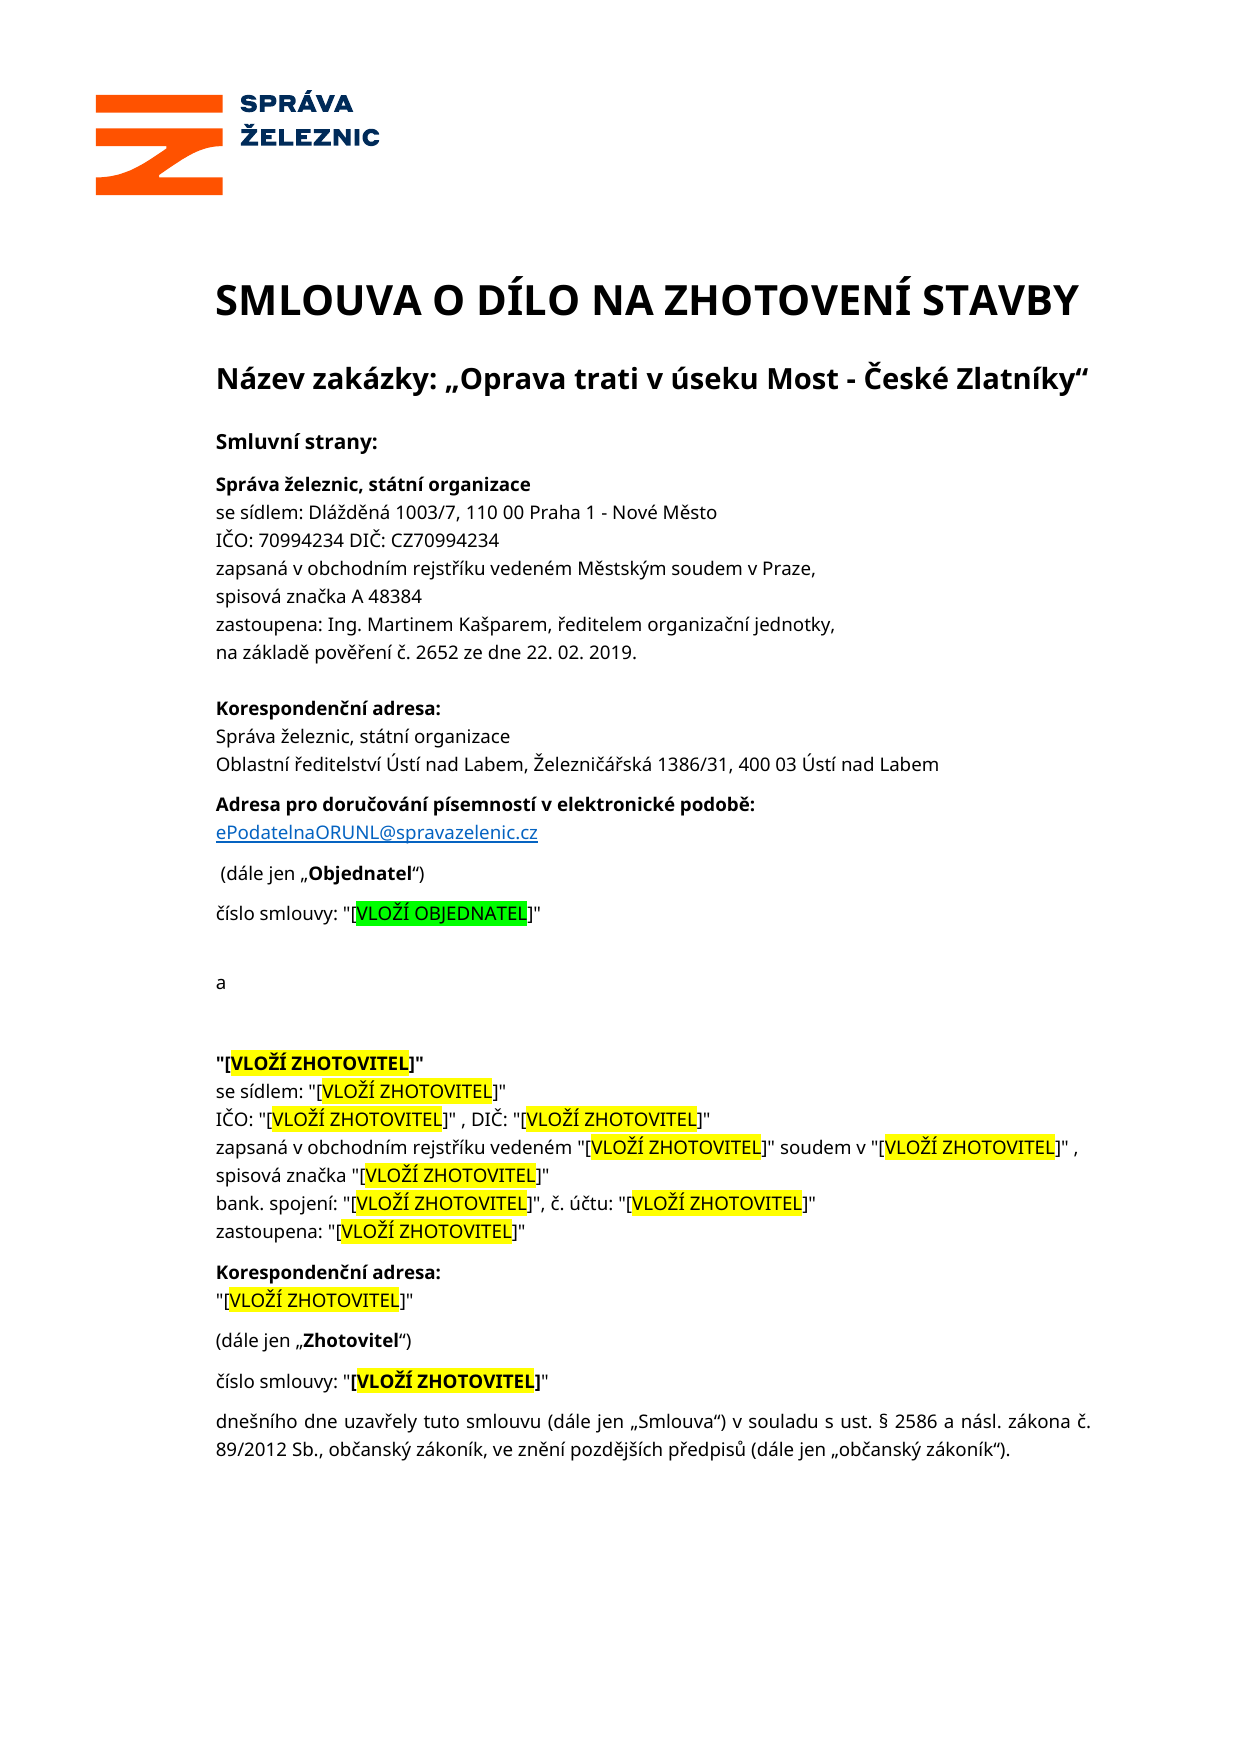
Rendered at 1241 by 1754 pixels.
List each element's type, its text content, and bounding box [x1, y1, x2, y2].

text se sídlem: Dlážděná 1003/7, 110 00 Praha 1 - Nové Město [216, 499, 1093, 524]
text Správa železnic, státní organizace [216, 723, 1093, 749]
text ePodatelnaORUNL@spravazelenic.cz [216, 820, 1093, 845]
text IČO: "[VLOŽÍ ZHOTOVITEL]" , DIČ: "[VLOŽÍ ZHOTOVITEL]" [697, 1106, 1093, 1132]
text číslo smlouvy: "[VLOŽÍ ZHOTOVITEL]" [534, 1368, 1093, 1393]
text (dále jen „Zhotovitel“) [216, 1327, 1093, 1353]
text číslo smlouvy: "[VLOŽÍ OBJEDNATEL]" [527, 901, 1093, 926]
text zapsaná v obchodním rejstříku vedeném "[VLOŽÍ ZHOTOVITEL]" soudem v "[VLOŽÍ ZHOTOVITEL]" , [216, 1134, 591, 1160]
text SMLOUVA O DÍLO NA ZHOTOVENÍ STAVBY [216, 271, 1093, 328]
text "[VLOŽÍ ZHOTOVITEL]" [409, 1050, 1093, 1076]
text IČO: 70994234 DIČ: CZ70994234 [216, 527, 1093, 552]
text Název zakázky: „Oprava trati v úseku Most - České Zlatníky“ [216, 358, 1093, 398]
text se sídlem: "[VLOŽÍ ZHOTOVITEL]" [216, 1078, 322, 1104]
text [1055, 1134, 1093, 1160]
text číslo smlouvy: "[VLOŽÍ OBJEDNATEL]" [216, 901, 356, 926]
text Korespondenční adresa: [216, 695, 1093, 721]
text číslo smlouvy: "[VLOŽÍ ZHOTOVITEL]" [216, 1368, 357, 1393]
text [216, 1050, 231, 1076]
text se sídlem: "[VLOŽÍ ZHOTOVITEL]" [492, 1078, 1093, 1104]
text a [216, 969, 1093, 995]
text zapsaná v obchodním rejstříku vedeném Městským soudem v Praze, [216, 555, 1093, 581]
text Korespondenční adresa: [216, 1259, 1093, 1284]
text Oblastní ředitelství Ústí nad Labem, Železničářská 1386/31, 400 03 Ústí nad Labem [216, 751, 1093, 777]
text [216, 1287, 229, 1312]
text "[VLOŽÍ ZHOTOVITEL]" [399, 1287, 1093, 1312]
text (dále jen „Objednatel“) [216, 860, 1093, 886]
text spisová značka A 48384 [216, 583, 1093, 608]
text spisová značka "[VLOŽÍ ZHOTOVITEL]" [216, 1162, 1093, 1188]
text Smluvní strany: [216, 427, 1093, 456]
text bank. spojení: "[VLOŽÍ ZHOTOVITEL]", č. účtu: "[VLOŽÍ ZHOTOVITEL]" [802, 1190, 1093, 1216]
text zastoupena: "[VLOŽÍ ZHOTOVITEL]" [216, 1218, 1093, 1244]
text dnešního dne uzavřely tuto smlouvu (dále jen „Smlouva“) v souladu s ust. § 2586 a násl. zákona č. 89/2012 Sb., občanský zákoník, ve znění pozdějších předpisů (dále jen „občanský zákoník“). [216, 1408, 1093, 1462]
text Adresa pro doručování písemností v elektronické podobě: [216, 792, 1093, 817]
text zastoupena: Ing. Martinem Kašparem, ředitelem organizační jednotky, [216, 611, 1093, 637]
text na základě pověření č. 2652 ze dne 22. 02. 2019. [216, 639, 1093, 664]
text Správa železnic, státní organizace [216, 471, 1093, 496]
